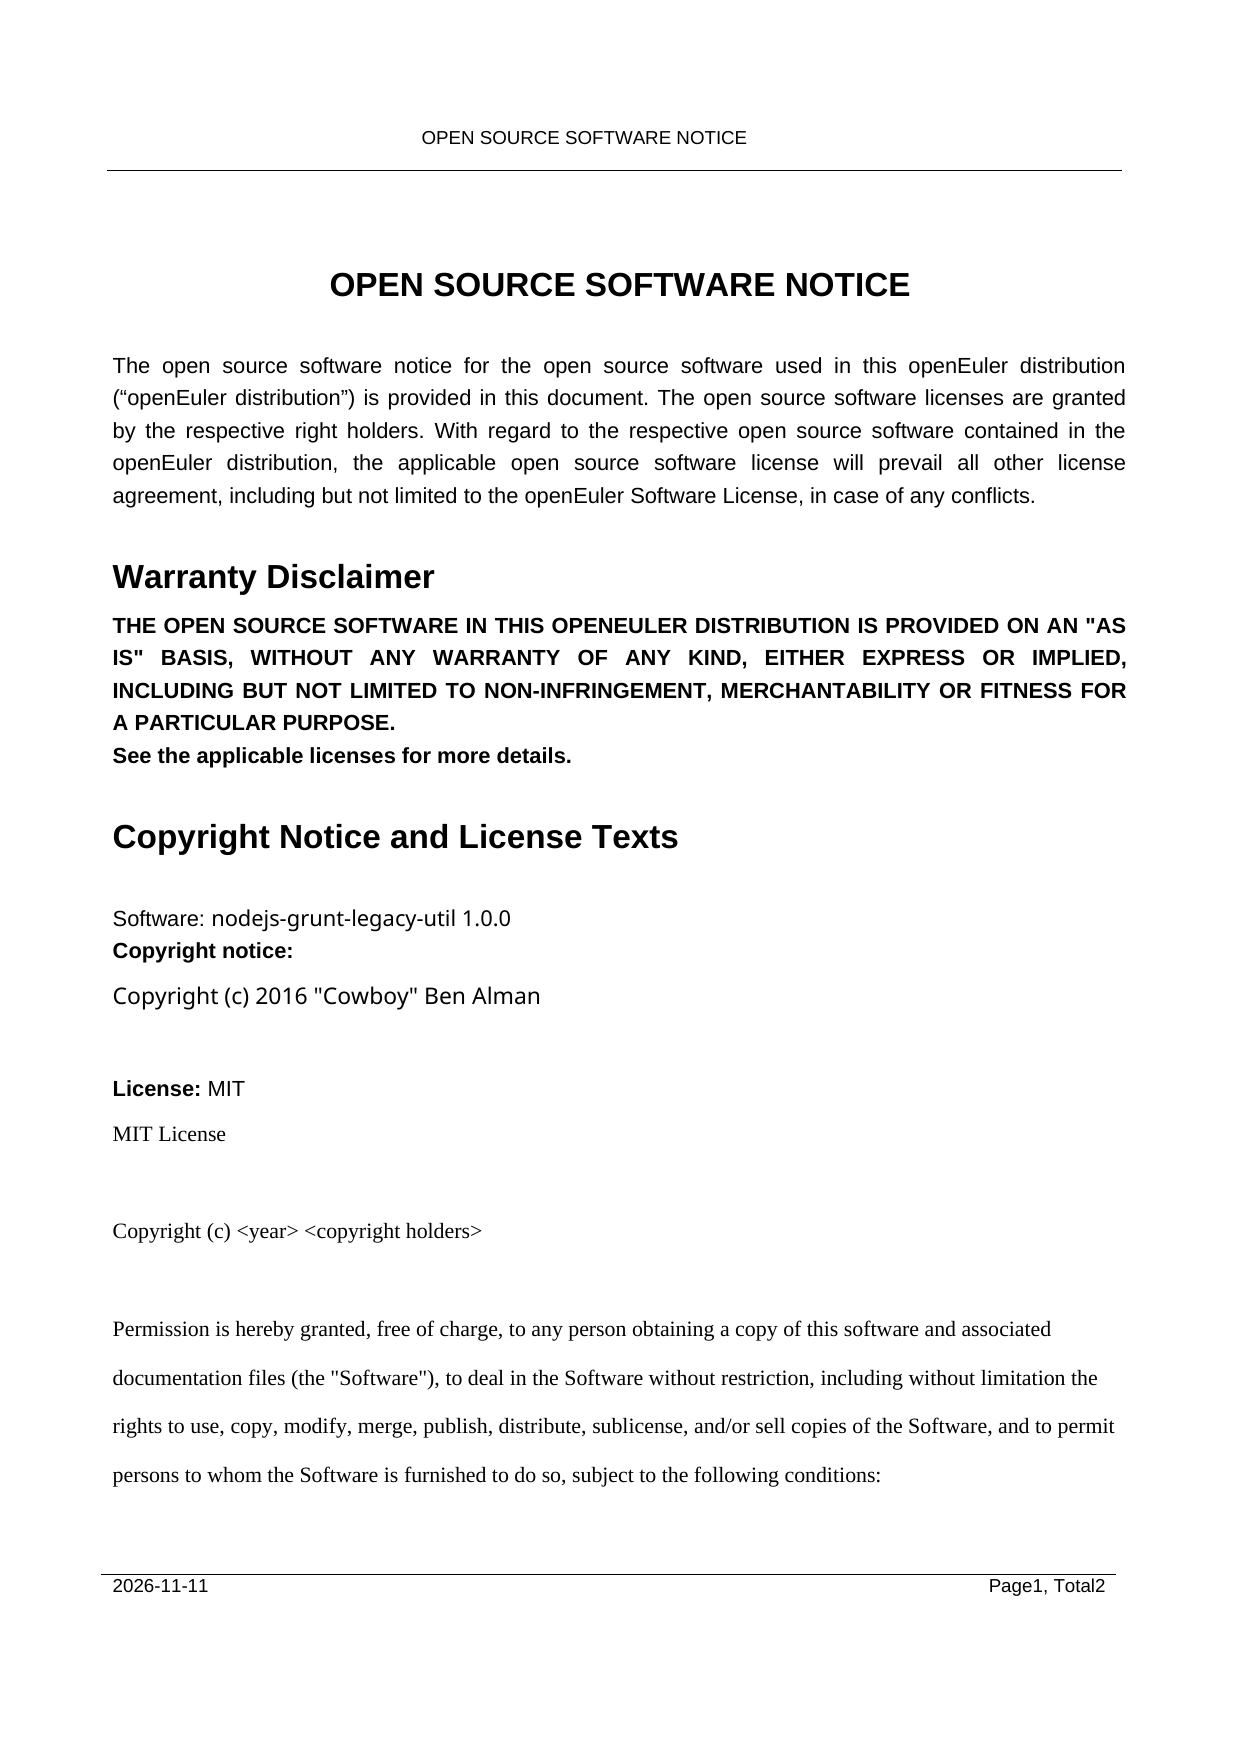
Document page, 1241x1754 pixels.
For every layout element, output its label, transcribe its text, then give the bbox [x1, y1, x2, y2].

text Software: nodejs-grunt-legacy-util 1.0.0 [112, 901, 1128, 934]
text THE OPEN SOURCE SOFTWARE IN THIS OPENEULER DISTRIBUTION IS PROVIDED ON AN "AS IS" BASIS, WITHOUT ANY WARRANTY OF ANY KIND, EITHER EXPRESS OR IMPLIED, INCLUDING BUT NOT LIMITED TO NON-INFRINGEMENT, MERCHANTABILITY OR FITNESS FOR A PARTICULAR PURPOSE. See the applicable licenses for more details. [112, 609, 1128, 771]
text License: MIT [112, 1072, 1128, 1105]
text Copyright notice: [112, 934, 1128, 966]
text Copyright Notice and License Texts [112, 804, 1128, 869]
text Warranty Disclaimer [112, 544, 1128, 609]
text Copyright (c) 2016 "Cowboy" Ben Alman [112, 979, 1128, 1012]
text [112, 1117, 1128, 1491]
text The open source software notice for the open source software used in this openEuler distribution (“openEuler distribution”) is provided in this document. The open source software licenses are granted by the respective right holders. With regard to the respective open source software contained in the openEuler distribution, the applicable open source software license will prevail all other license agreement, including but not limited to the openEuler Software License, in case of any conflicts. [112, 349, 1128, 511]
text OPEN SOURCE SOFTWARE NOTICE [112, 251, 1128, 316]
